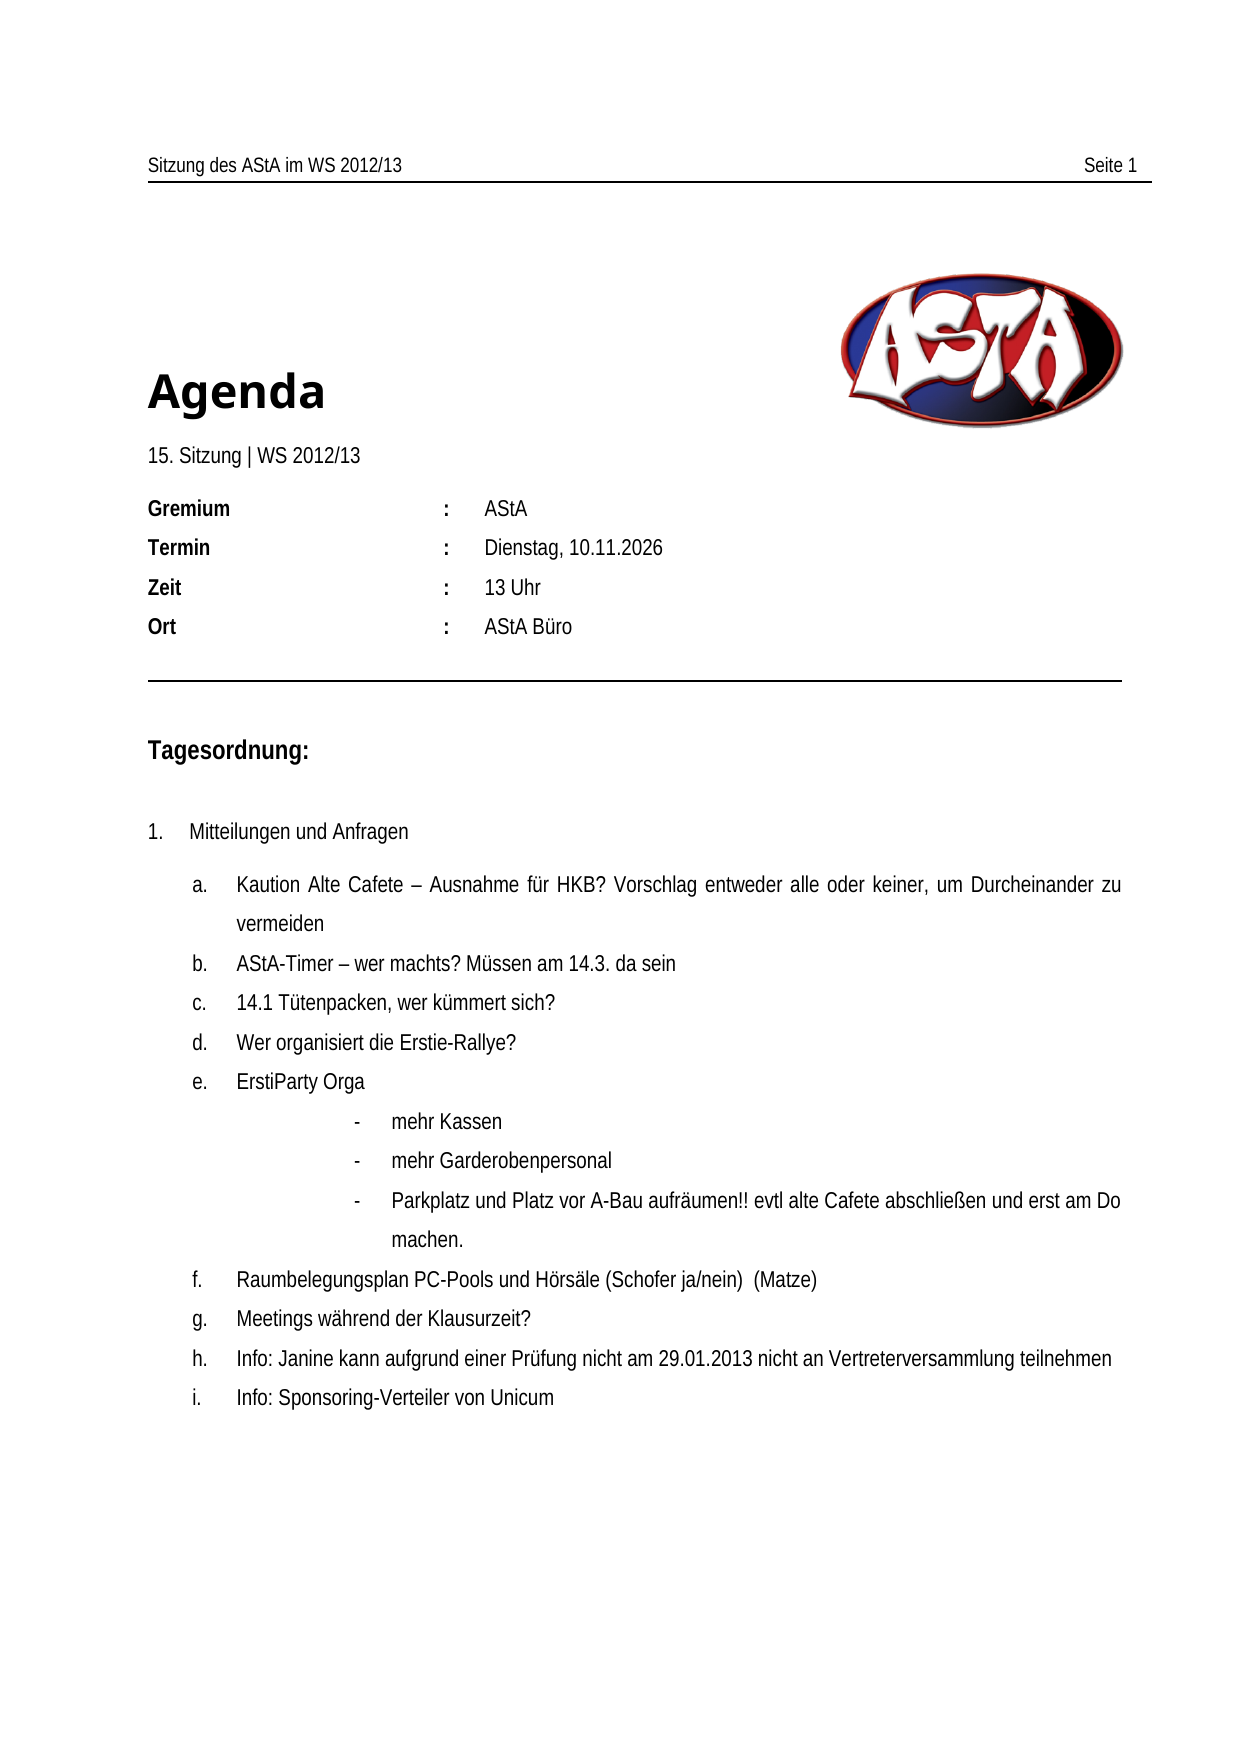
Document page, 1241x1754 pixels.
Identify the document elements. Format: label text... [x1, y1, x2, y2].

text Gremium : AStA [148, 494, 1122, 521]
list mehr Garderobenpersonal [354, 1147, 1122, 1174]
text Agenda [148, 359, 833, 423]
text Zeit : 13 Uhr [148, 573, 1122, 600]
list ErstiParty Orga [192, 1068, 1122, 1095]
list Mitteilungen und Anfragen [148, 818, 1122, 844]
text Ort : AStA Büro [148, 613, 1122, 639]
list AStA-Timer – wer machts? Müssen am 14.3. da sein [192, 950, 1122, 976]
list mehr Kassen [354, 1108, 1122, 1134]
list 14.1 Tütenpacken, wer kümmert sich? [192, 989, 1122, 1016]
picture [833, 259, 1134, 450]
text Termin : Dienstag, 22.01.2013 [148, 534, 1122, 560]
list Kaution Alte Cafete – Ausnahme für HKB? Vorschlag entweder alle oder keiner, um Durcheinander zu vermeiden [192, 871, 1122, 937]
text Tagesordnung: [148, 734, 1122, 766]
list Info: Sponsoring-Verteiler von Unicum [192, 1384, 1122, 1411]
list Info: Janine kann aufgrund einer Prüfung nicht am 29.01.2013 nicht an Vertreterversammlung teilnehmen [192, 1345, 1122, 1371]
list Meetings während der Klausurzeit? [192, 1305, 1122, 1332]
list Parkplatz und Platz vor A-Bau aufräumen!! evtl alte Cafete abschließen und erst am Do machen. [354, 1187, 1122, 1253]
text 15. Sitzung | WS 2012/13 [148, 442, 1122, 468]
list Wer organisiert die Erstie-Rallye? [192, 1029, 1122, 1055]
list Raumbelegungsplan PC-Pools und Hörsäle (Schofer ja/nein) (Matze) [192, 1266, 1122, 1292]
